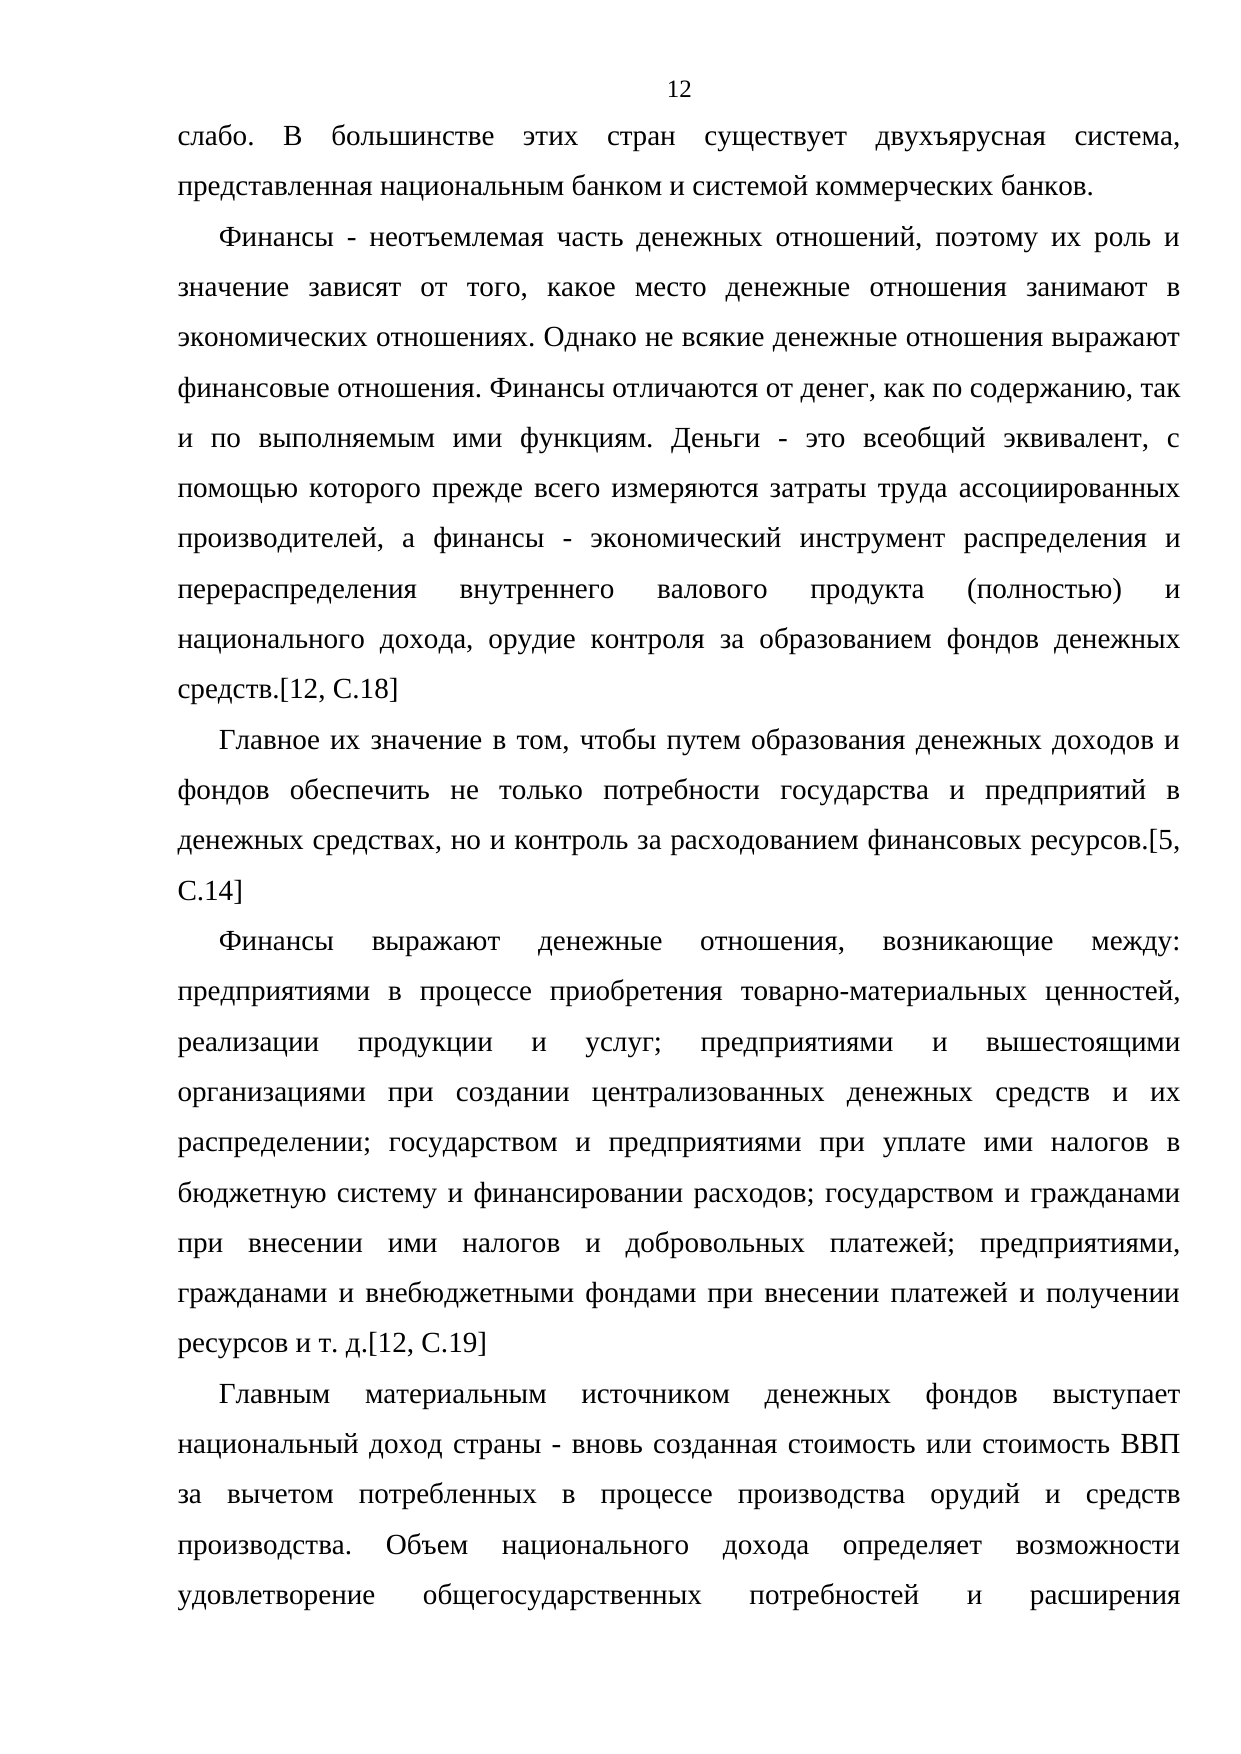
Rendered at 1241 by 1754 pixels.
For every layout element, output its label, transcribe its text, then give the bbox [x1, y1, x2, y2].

text Финансы выражают денежные отношения, возникающие между: предприятиями в процессе приобретения товарно-материальных ценностей, реализации продукции и услуг; предприятиями и вышестоящими организациями при создании централизованных денежных средств и их распределении; государством и предприятиями при уплате ими налогов в бюджетную систему и финансировании расходов; государством и гражданами при внесении ими налогов и добровольных платежей; предприятиями, гражданами и внебюджетными фондами при внесении платежей и получении ресурсов и т. д.[12, C.19] [177, 923, 1181, 1359]
text Главное их значение в том, чтобы путем образования денежных доходов и фондов обеспечить не только потребности государства и предприятий в денежных средствах, но и контроль за расходованием финансовых ресурсов.[5, C.14] [177, 722, 1181, 906]
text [177, 118, 1181, 202]
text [177, 1376, 1181, 1611]
text Финансы - неотъемлемая часть денежных отношений, поэтому их роль и значение зависят от того, какое место денежные отношения занимают в экономических отношениях. Однако не всякие денежные отношения выражают финансовые отношения. Финансы отличаются от денег, как по содержанию, так и по выполняемым ими функциям. Деньги - это всеобщий эквивалент, с помощью которого прежде всего измеряются затраты труда ассоциированных производителей, а финансы - экономический инструмент распределения и перераспределения внутреннего валового продукта (полностью) и национального дохода, орудие контроля за образованием фондов денежных средств.[12, C.18] [177, 219, 1181, 705]
